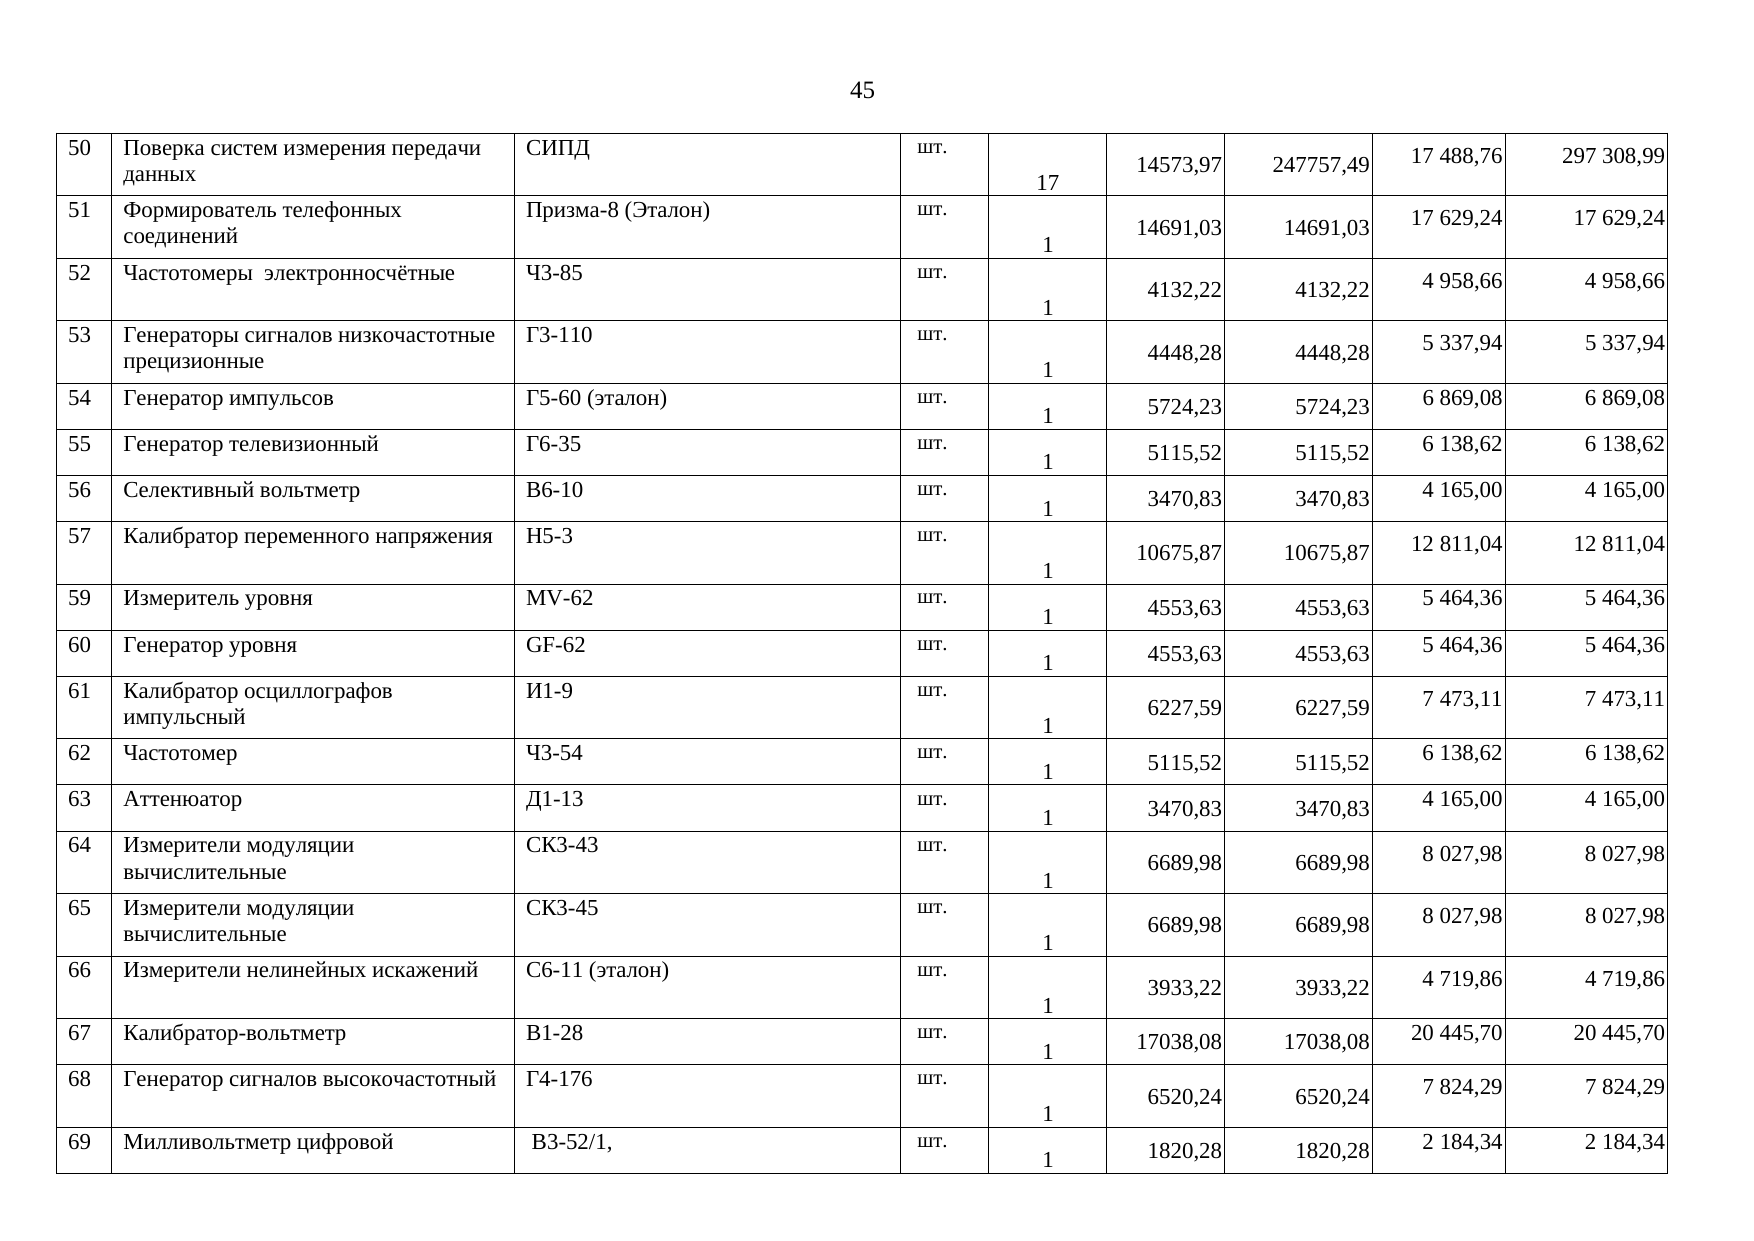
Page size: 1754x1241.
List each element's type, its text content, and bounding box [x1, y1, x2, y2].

table_cell 4 958,66 [1506, 259, 1667, 320]
table_cell 14573,97 [1107, 134, 1224, 195]
table_cell 6689,98 [1107, 832, 1224, 893]
table_cell 3933,22 [1225, 957, 1372, 1018]
table_cell 5 464,36 [1506, 631, 1667, 676]
table_cell 52 [57, 259, 111, 320]
table_cell шт. [901, 677, 988, 738]
table_cell 4 958,66 [1373, 259, 1505, 320]
table_cell 60 [57, 631, 111, 676]
table_cell 7 824,29 [1506, 1065, 1667, 1127]
table_cell 6 869,08 [1373, 384, 1505, 429]
table_cell 17038,08 [1107, 1019, 1224, 1064]
table_cell Г3-110 [515, 321, 900, 382]
table_cell Частотомер [112, 739, 514, 784]
table_cell Измерители модуляции вычислительные [112, 894, 514, 956]
table_cell 2 184,34 [1506, 1128, 1667, 1173]
table_cell 5 464,36 [1506, 585, 1667, 629]
table_cell Генератор сигналов высокочастотный [112, 1065, 514, 1127]
table_cell СК3-43 [515, 832, 900, 893]
table_cell 20 445,70 [1373, 1019, 1505, 1064]
table_cell Д1-13 [515, 785, 900, 831]
table_cell 51 [57, 196, 111, 257]
table_cell шт. [901, 894, 988, 956]
table_cell шт. [901, 259, 988, 320]
table_cell 53 [57, 321, 111, 382]
table_cell 4 165,00 [1373, 785, 1505, 831]
table_cell 4 165,00 [1506, 476, 1667, 521]
table_cell 6520,24 [1107, 1065, 1224, 1127]
table_cell 5115,52 [1107, 739, 1224, 784]
table_cell Генератор импульсов [112, 384, 514, 429]
table_cell Измерители нелинейных искажений [112, 957, 514, 1018]
table_cell 12 811,04 [1506, 522, 1667, 583]
table_cell 69 [57, 1128, 111, 1173]
table_cell 8 027,98 [1373, 832, 1505, 893]
table_cell 1 [989, 259, 1106, 320]
table_cell Формирователь телефонных соединений [112, 196, 514, 257]
table_cell В1-28 [515, 1019, 900, 1064]
table_cell 4448,28 [1225, 321, 1372, 382]
table_cell В6-10 [515, 476, 900, 521]
table_cell 1 [989, 384, 1106, 429]
table_cell 14691,03 [1225, 196, 1372, 257]
table_cell шт. [901, 832, 988, 893]
table_cell 65 [57, 894, 111, 956]
table_cell 7 473,11 [1506, 677, 1667, 738]
table_cell 17038,08 [1225, 1019, 1372, 1064]
table_cell 1820,28 [1107, 1128, 1224, 1173]
table_cell 57 [57, 522, 111, 583]
table_cell 54 [57, 384, 111, 429]
table_cell 10675,87 [1225, 522, 1372, 583]
table_cell 17 [989, 134, 1106, 195]
table_cell 6227,59 [1107, 677, 1224, 738]
table_cell 1 [989, 1128, 1106, 1173]
table_cell 50 [57, 134, 111, 195]
table_cell Н5-3 [515, 522, 900, 583]
table_cell 7 824,29 [1373, 1065, 1505, 1127]
table_cell 3470,83 [1107, 785, 1224, 831]
table_cell шт. [901, 384, 988, 429]
table_cell В3-52/1, [515, 1128, 900, 1173]
table_cell Генераторы сигналов низкочастотные прецизионные [112, 321, 514, 382]
table_cell 3933,22 [1107, 957, 1224, 1018]
table_cell Частотомеры электронносчётные [112, 259, 514, 320]
table_cell 3470,83 [1225, 785, 1372, 831]
table_cell шт. [901, 631, 988, 676]
table_cell 2 184,34 [1373, 1128, 1505, 1173]
table_cell 66 [57, 957, 111, 1018]
table_cell 5 337,94 [1506, 321, 1667, 382]
table_cell Калибратор-вольтметр [112, 1019, 514, 1064]
table_cell Калибратор осциллографов импульсный [112, 677, 514, 738]
table_cell 68 [57, 1065, 111, 1127]
table_cell 1 [989, 1019, 1106, 1064]
table_cell 1820,28 [1225, 1128, 1372, 1173]
table_cell шт. [901, 321, 988, 382]
table_cell Измерители модуляции вычислительные [112, 832, 514, 893]
table_cell Г6-35 [515, 430, 900, 475]
table_cell 4 719,86 [1506, 957, 1667, 1018]
table_cell 17 629,24 [1373, 196, 1505, 257]
table_cell Г4-176 [515, 1065, 900, 1127]
table_cell Ч3-54 [515, 739, 900, 784]
table_cell 5115,52 [1225, 739, 1372, 784]
table_cell 4 719,86 [1373, 957, 1505, 1018]
table_cell 6 138,62 [1373, 430, 1505, 475]
table_cell Калибратор переменного напряжения [112, 522, 514, 583]
table_cell 4 165,00 [1506, 785, 1667, 831]
table_cell 4553,63 [1225, 631, 1372, 676]
table_cell 4553,63 [1107, 631, 1224, 676]
table_cell шт. [901, 957, 988, 1018]
table_cell И1-9 [515, 677, 900, 738]
table_cell 5724,23 [1107, 384, 1224, 429]
table_cell 1 [989, 522, 1106, 583]
table_cell Милливольтметр цифровой [112, 1128, 514, 1173]
table_cell 4 165,00 [1373, 476, 1505, 521]
table_cell 61 [57, 677, 111, 738]
table_cell 1 [989, 430, 1106, 475]
table_cell MV-62 [515, 585, 900, 629]
table_cell 64 [57, 832, 111, 893]
table_cell 5 337,94 [1373, 321, 1505, 382]
table_cell 4132,22 [1225, 259, 1372, 320]
table_cell 3470,83 [1107, 476, 1224, 521]
table_cell Поверка систем измерения передачи данных [112, 134, 514, 195]
table_cell СК3-45 [515, 894, 900, 956]
table_cell 1 [989, 677, 1106, 738]
table_cell Селективный вольтметр [112, 476, 514, 521]
table_cell шт. [901, 1065, 988, 1127]
table_cell Измеритель уровня [112, 585, 514, 629]
table_cell 5115,52 [1225, 430, 1372, 475]
table_cell 8 027,98 [1373, 894, 1505, 956]
table_cell 5724,23 [1225, 384, 1372, 429]
table_cell Аттенюатор [112, 785, 514, 831]
table_cell 67 [57, 1019, 111, 1064]
table_cell 14691,03 [1107, 196, 1224, 257]
table_cell 56 [57, 476, 111, 521]
table_cell 59 [57, 585, 111, 629]
table_cell 4553,63 [1107, 585, 1224, 629]
table_cell Призма-8 (Эталон) [515, 196, 900, 257]
table_cell 62 [57, 739, 111, 784]
table_cell 1 [989, 832, 1106, 893]
table_cell шт. [901, 1019, 988, 1064]
table_cell 6 138,62 [1506, 430, 1667, 475]
table_cell 1 [989, 321, 1106, 382]
table_cell 6 138,62 [1506, 739, 1667, 784]
table_cell Ч3-85 [515, 259, 900, 320]
table_cell 8 027,98 [1506, 832, 1667, 893]
table_cell 5115,52 [1107, 430, 1224, 475]
table_cell 63 [57, 785, 111, 831]
table_cell шт. [901, 430, 988, 475]
table_cell 247757,49 [1225, 134, 1372, 195]
table_cell 1 [989, 785, 1106, 831]
table_cell 6520,24 [1225, 1065, 1372, 1127]
table_cell 5 464,36 [1373, 631, 1505, 676]
table_cell GF-62 [515, 631, 900, 676]
table_cell 3470,83 [1225, 476, 1372, 521]
table_cell 17 629,24 [1506, 196, 1667, 257]
table_cell шт. [901, 522, 988, 583]
table_cell шт. [901, 196, 988, 257]
table_cell Г5-60 (эталон) [515, 384, 900, 429]
table_cell 6 869,08 [1506, 384, 1667, 429]
table_cell 4553,63 [1225, 585, 1372, 629]
table_cell 8 027,98 [1506, 894, 1667, 956]
table_cell шт. [901, 1128, 988, 1173]
table_cell 5 464,36 [1373, 585, 1505, 629]
table_cell 1 [989, 894, 1106, 956]
table_cell С6-11 (эталон) [515, 957, 900, 1018]
table_cell 297 308,99 [1506, 134, 1667, 195]
table_cell 6227,59 [1225, 677, 1372, 738]
table_cell 12 811,04 [1373, 522, 1505, 583]
table_cell СИПД [515, 134, 900, 195]
table_cell шт. [901, 585, 988, 629]
table_cell шт. [901, 785, 988, 831]
table_cell 1 [989, 196, 1106, 257]
table_cell Генератор телевизионный [112, 430, 514, 475]
table_cell 1 [989, 739, 1106, 784]
table_cell 6689,98 [1225, 832, 1372, 893]
table_cell 1 [989, 585, 1106, 629]
table_cell шт. [901, 134, 988, 195]
table_cell шт. [901, 476, 988, 521]
table_cell 6 138,62 [1373, 739, 1505, 784]
table_cell 1 [989, 476, 1106, 521]
table_cell 6689,98 [1225, 894, 1372, 956]
table_cell Генератор уровня [112, 631, 514, 676]
table_cell 55 [57, 430, 111, 475]
table_cell 17 488,76 [1373, 134, 1505, 195]
table_cell 20 445,70 [1506, 1019, 1667, 1064]
table_cell 4132,22 [1107, 259, 1224, 320]
table_cell 6689,98 [1107, 894, 1224, 956]
table_cell 10675,87 [1107, 522, 1224, 583]
table_cell 7 473,11 [1373, 677, 1505, 738]
table_cell 1 [989, 957, 1106, 1018]
table_cell шт. [901, 739, 988, 784]
table_cell 4448,28 [1107, 321, 1224, 382]
table_cell 1 [989, 1065, 1106, 1127]
table_cell 1 [989, 631, 1106, 676]
